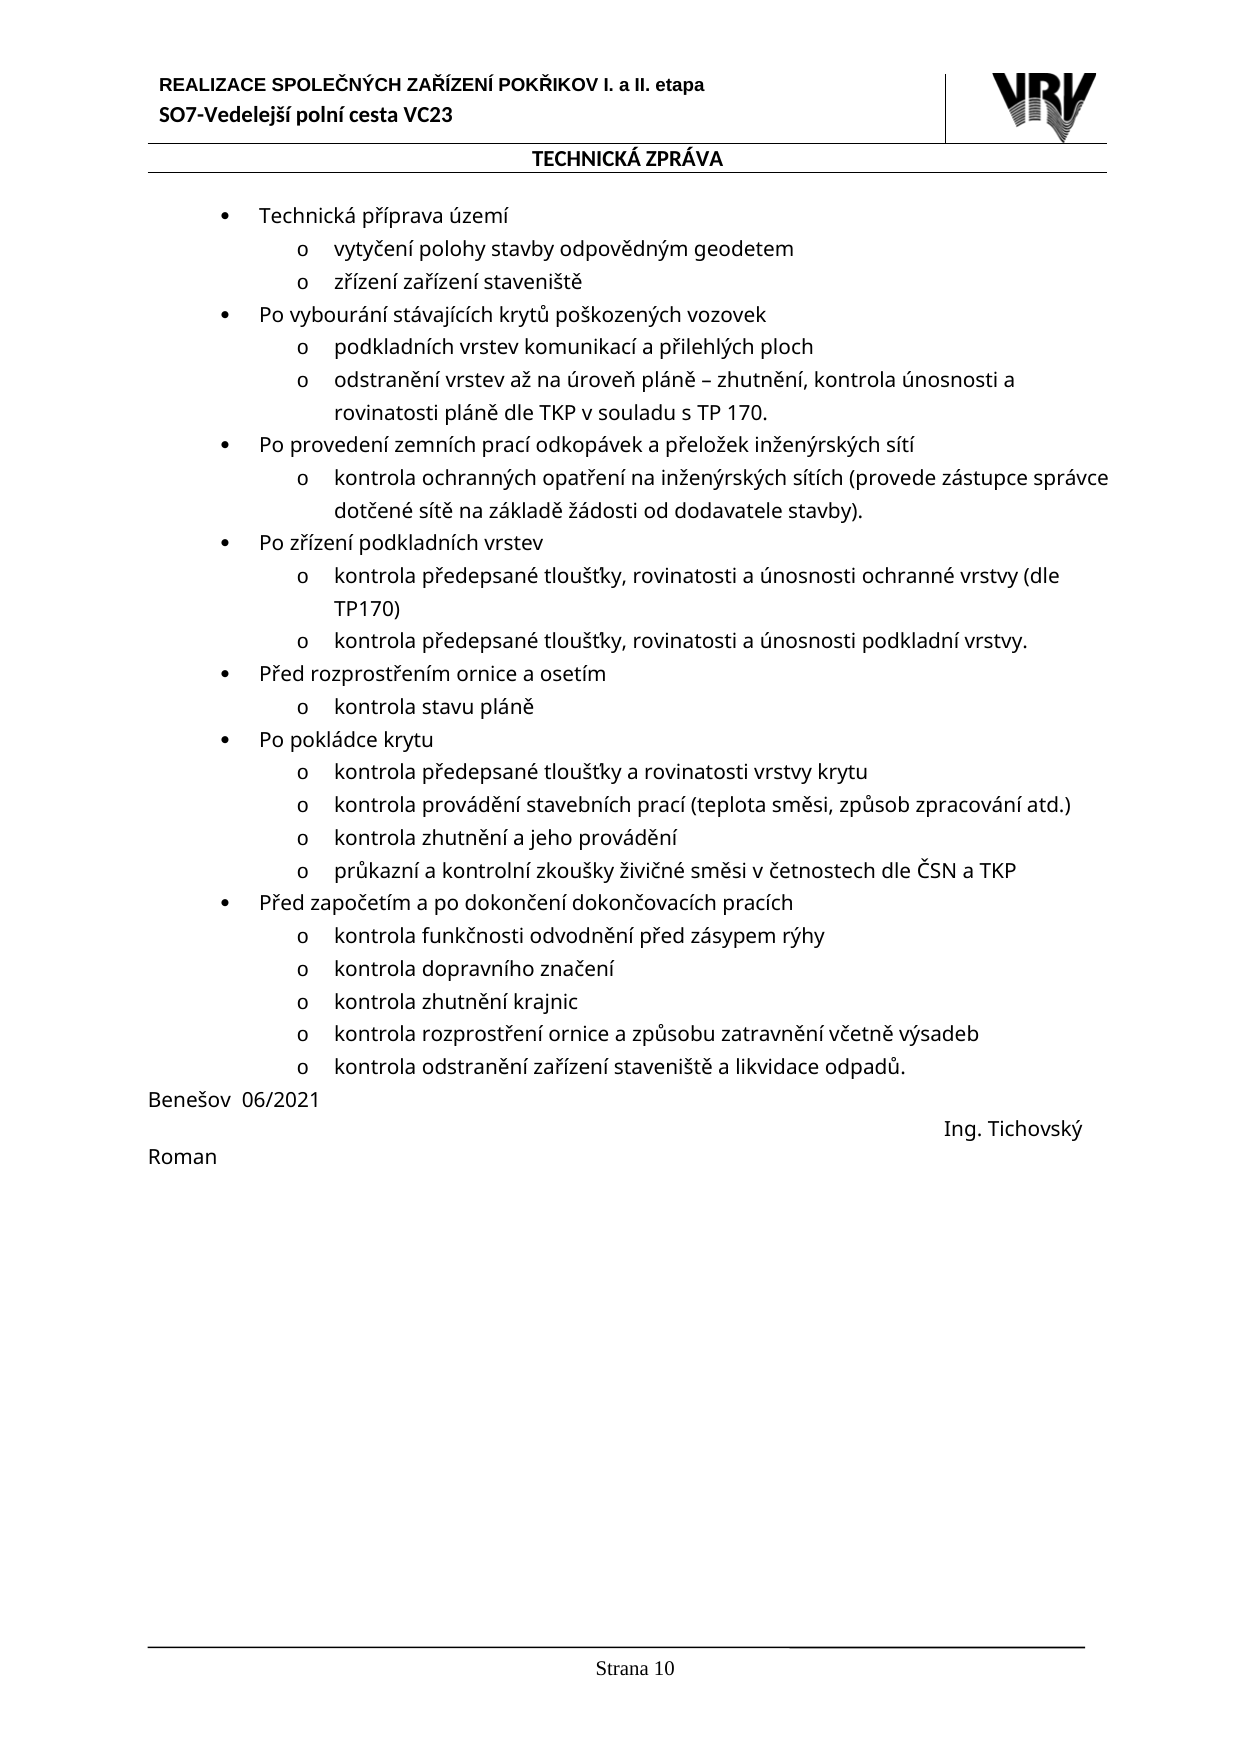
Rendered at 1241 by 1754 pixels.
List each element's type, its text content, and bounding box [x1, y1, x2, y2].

list Před rozprostřením ornice a osetím [221, 659, 1122, 688]
list Po zřízení podkladních vrstev [221, 528, 1122, 557]
list zřízení zařízení staveniště [296, 267, 1122, 296]
list kontrola rozprostření ornice a způsobu zatravnění včetně výsadeb [296, 1019, 1122, 1048]
list odstranění vrstev až na úroveň pláně – zhutnění, kontrola únosnosti a rovinatosti pláně dle TKP v souladu s TP 170. [296, 365, 1122, 426]
list Po pokládce krytu [221, 725, 1122, 753]
list kontrola ochranných opatření na inženýrských sítích (provede zástupce správce dotčené sítě na základě žádosti od dodavatele stavby). [296, 463, 1122, 524]
list kontrola dopravního značení [296, 954, 1122, 982]
list kontrola předepsané tloušťky a rovinatosti vrstvy krytu [296, 757, 1122, 786]
list Před započetím a po dokončení dokončovacích pracích [221, 888, 1122, 917]
list Po provedení zemních prací odkopávek a přeložek inženýrských sítí [221, 431, 1122, 459]
list kontrola stavu pláně [296, 692, 1122, 720]
list kontrola funkčnosti odvodnění před zásypem rýhy [296, 921, 1122, 950]
list kontrola předepsané tloušťky, rovinatosti a únosnosti ochranné vrstvy (dle TP170) [296, 561, 1122, 622]
list Technická příprava území [221, 202, 1122, 230]
list kontrola předepsané tloušťky, rovinatosti a únosnosti podkladní vrstvy. [296, 626, 1122, 655]
list kontrola zhutnění a jeho provádění [296, 823, 1122, 851]
list podkladních vrstev komunikací a přilehlých ploch [296, 332, 1122, 361]
list kontrola provádění stavebních prací (teplota směsi, způsob zpracování atd.) [296, 790, 1122, 819]
text Benešov 06/2021 [148, 1085, 1122, 1114]
list průkazní a kontrolní zkoušky živičné směsi v četnostech dle ČSN a TKP [296, 856, 1122, 884]
list kontrola odstranění zařízení staveniště a likvidace odpadů. [296, 1052, 1122, 1081]
list kontrola zhutnění krajnic [296, 987, 1122, 1015]
picture [992, 73, 1097, 143]
list Po vybourání stávajících krytů poškozených vozovek [221, 300, 1122, 328]
list vytyčení polohy stavby odpovědným geodetem [296, 234, 1122, 263]
text Ing. Tichovský Roman [148, 1114, 1122, 1171]
